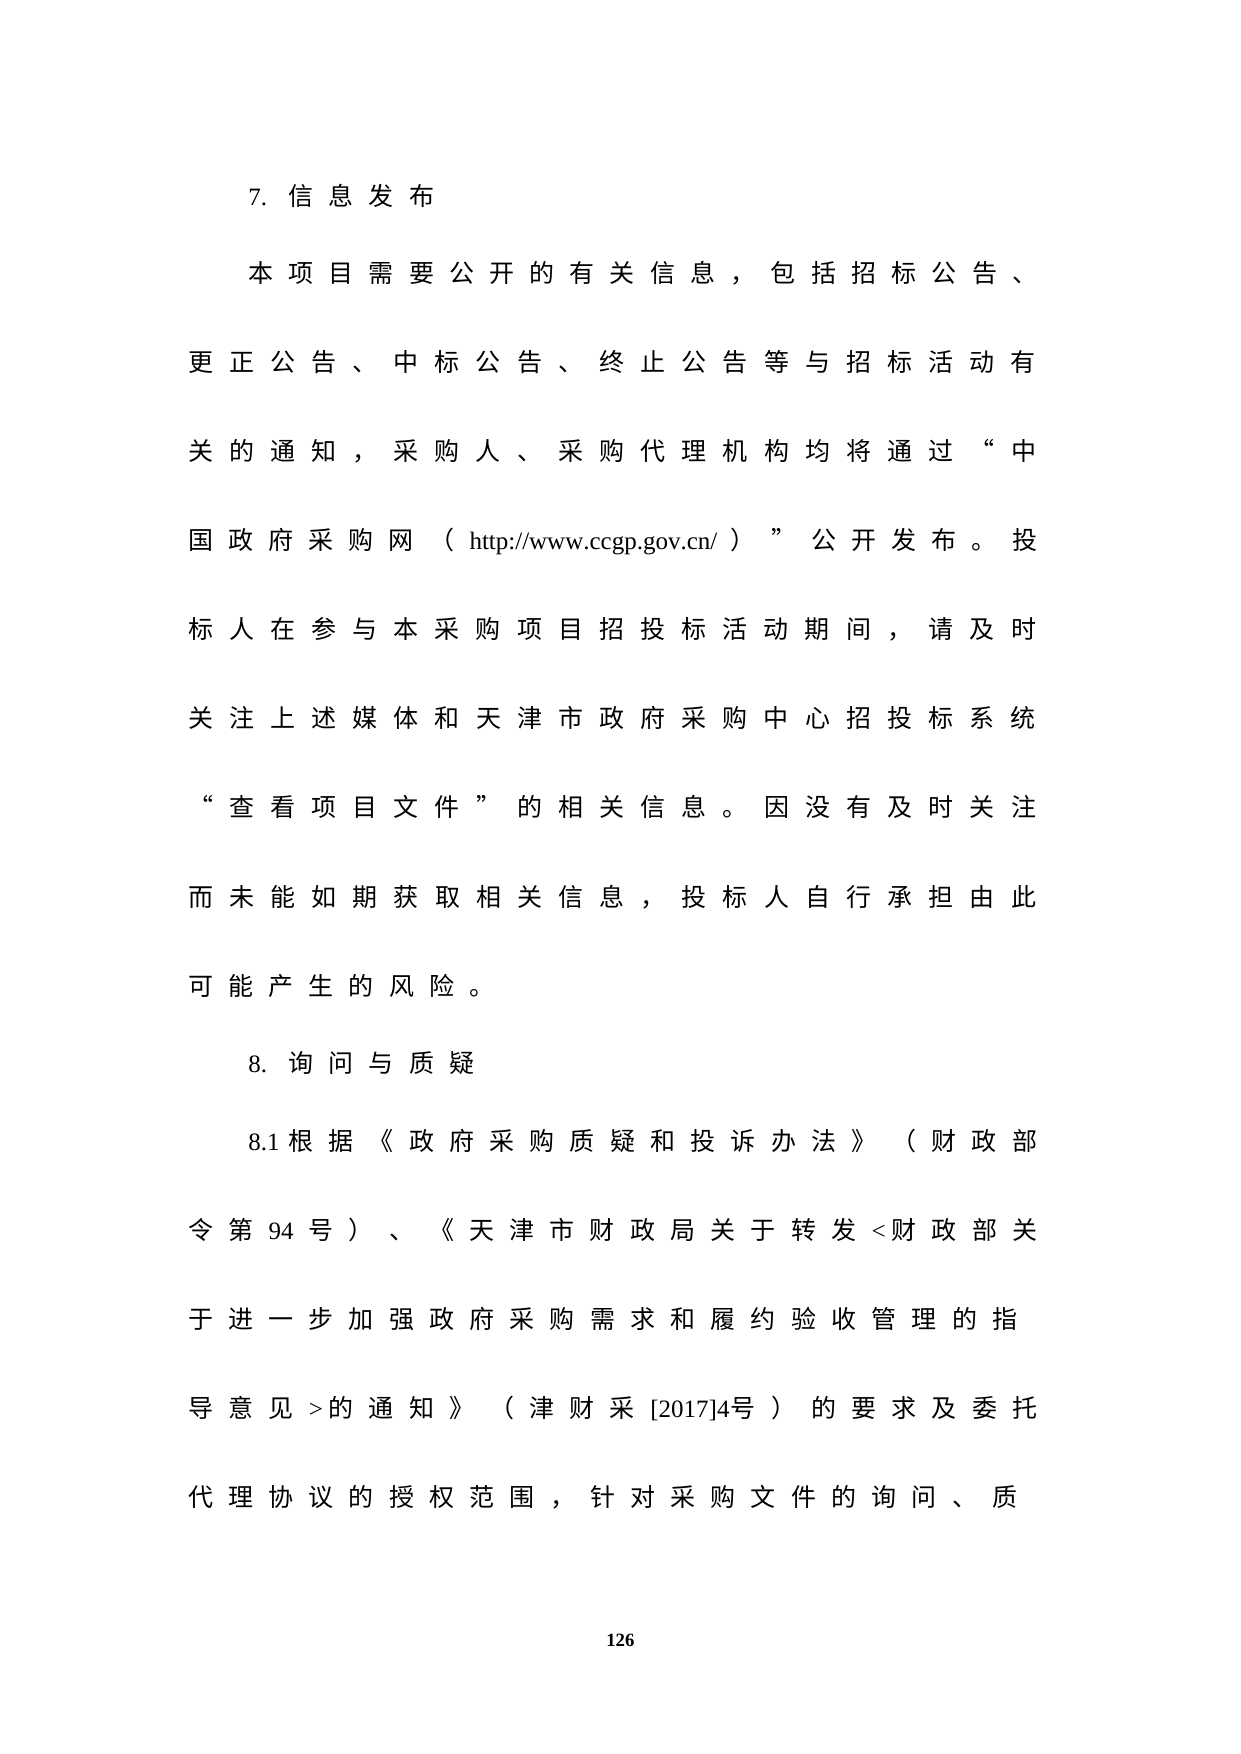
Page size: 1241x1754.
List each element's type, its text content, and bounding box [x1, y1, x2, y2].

text 7. 信息发布 [188, 164, 1052, 224]
text 本项目需要公开的有关信息，包括招标公告、更正公告、中标公告、终止公告等与招标活动有关的通知，采购人、采购代理机构均将通过“中国政府采购网（http://www.ccgp.gov.cn/）”公开发布。投标人在参与本采购项目招投标活动期间，请及时关注上述媒体和天津市政府采购中心招投标系统“查看项目文件”的相关信息。因没有及时关注而未能如期获取相关信息，投标人自行承担由此可能产生的风险。 [188, 242, 1052, 1014]
text 8. 询问与质疑 [188, 1032, 1052, 1091]
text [188, 1109, 1052, 1525]
